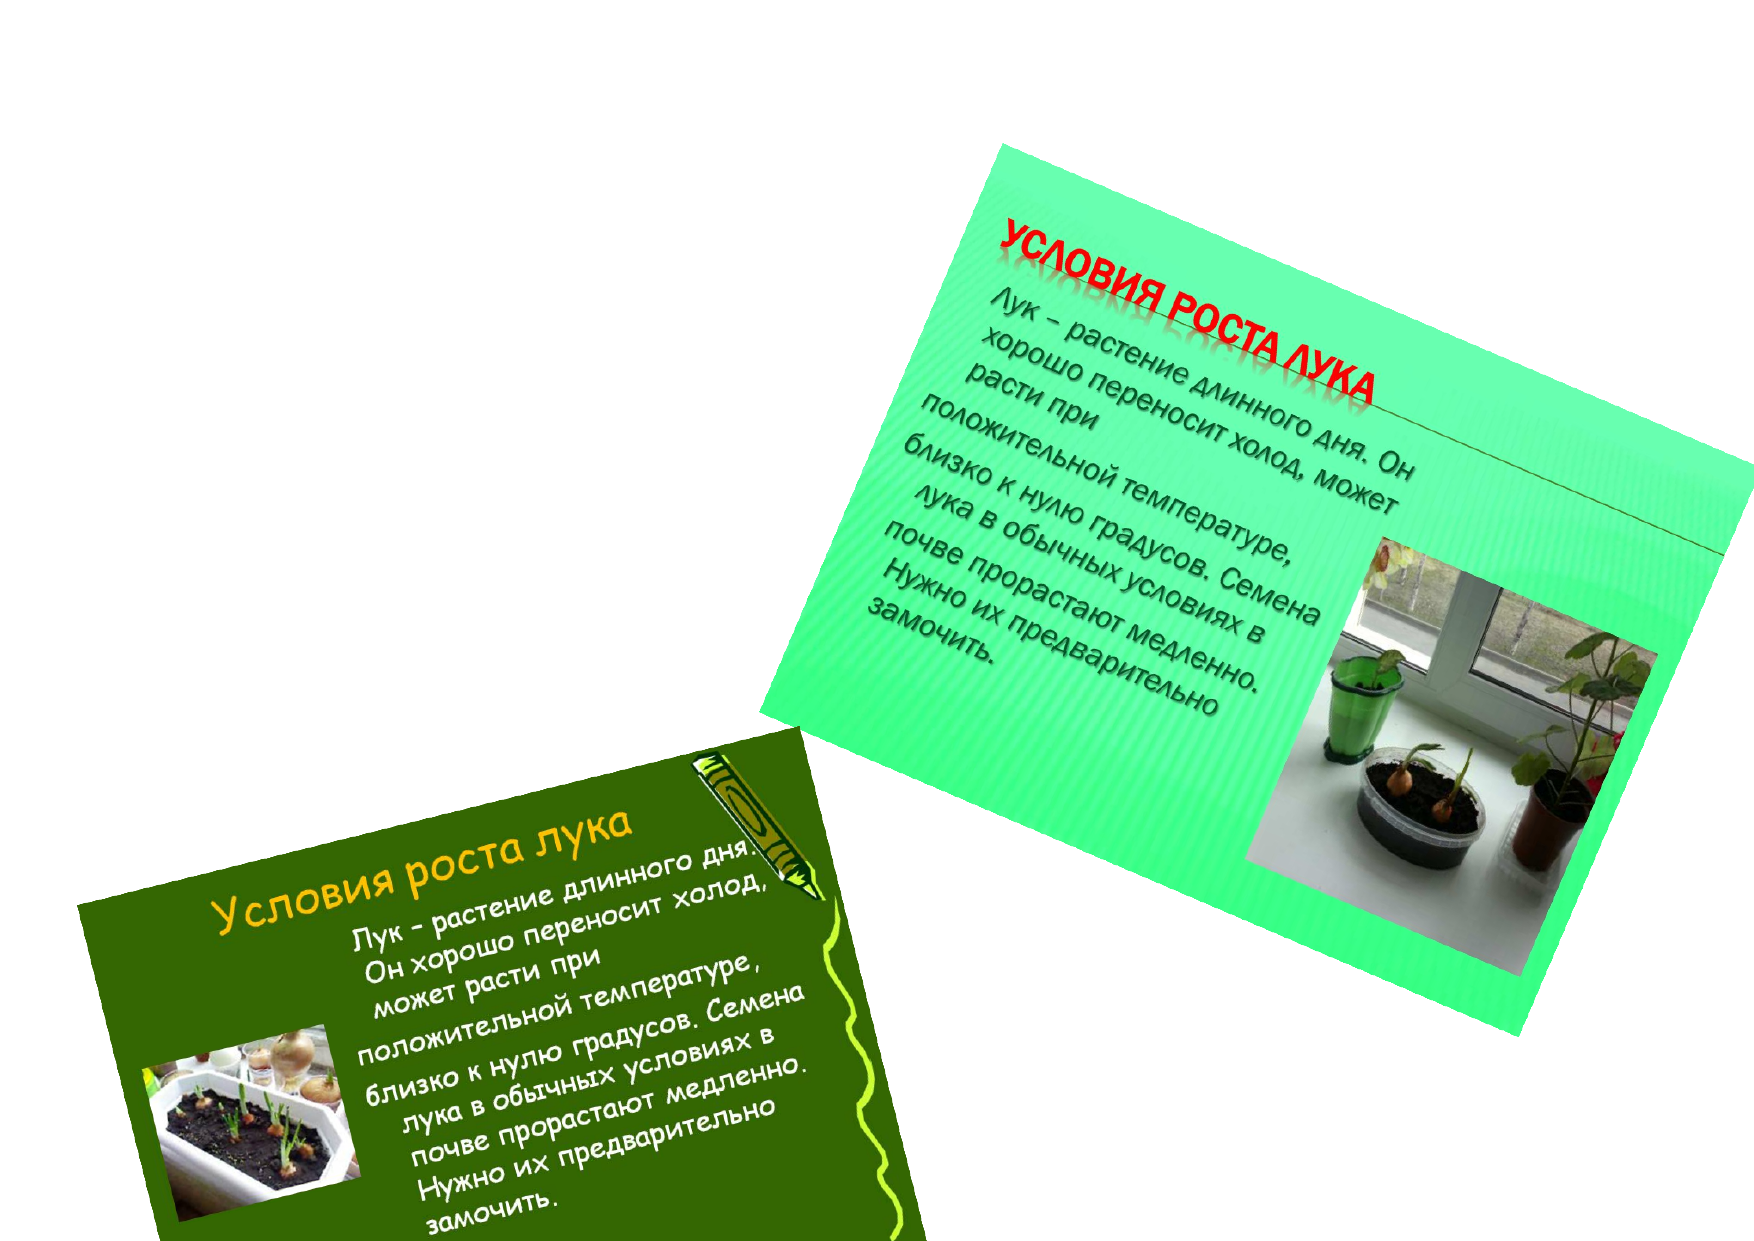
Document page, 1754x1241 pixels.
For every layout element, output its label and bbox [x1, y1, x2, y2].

picture [78, 144, 1754, 1241]
